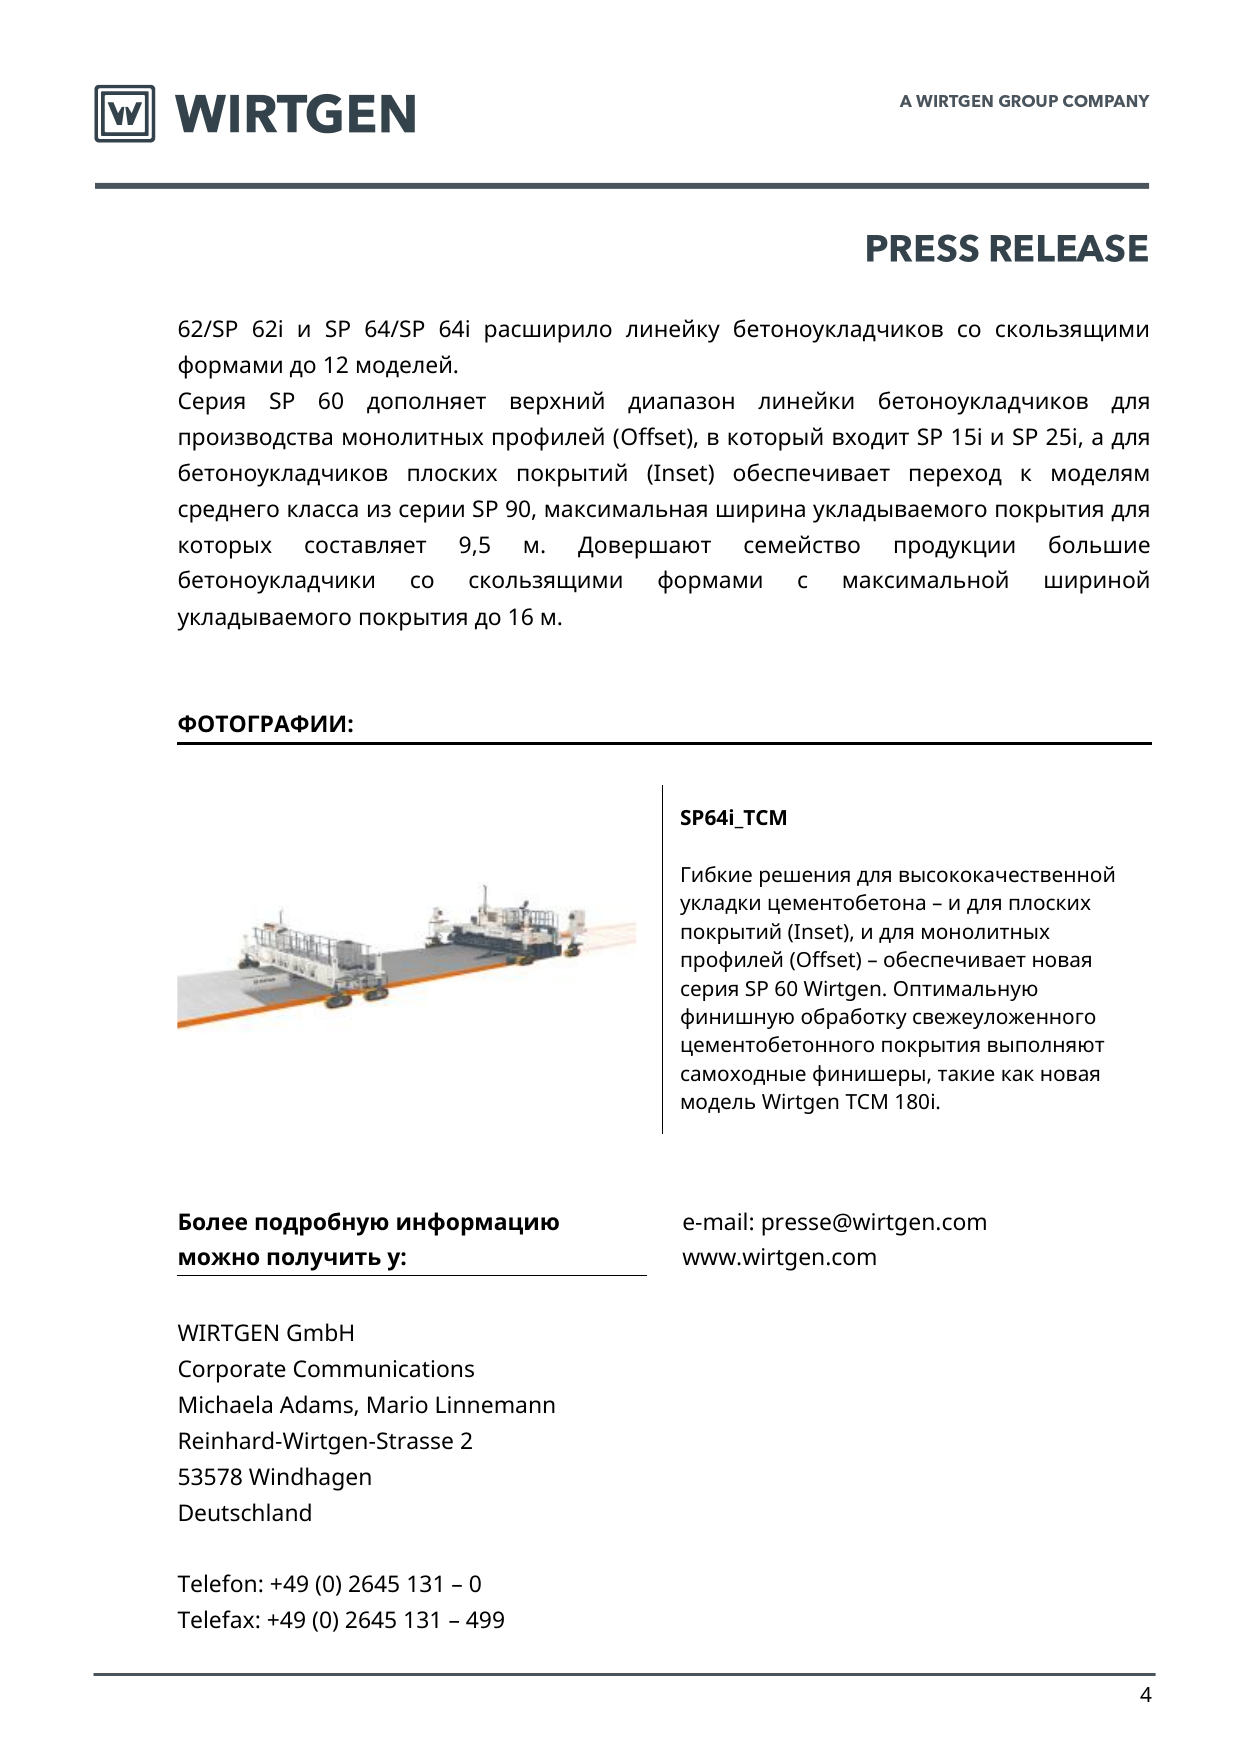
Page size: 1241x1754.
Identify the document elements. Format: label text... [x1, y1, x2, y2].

text 53578 Windhagen [177, 1461, 647, 1492]
picture [65, 1664, 1175, 1684]
text e-mail: presse@wirtgen.com [682, 1205, 1152, 1237]
text ФОТОГРАФИИ: [177, 708, 1152, 742]
text Серия SP 60 дополняет верхний диапазон линейки бетоноукладчиков для производства монолитных профилей (Offset), в который входит SP 15i и SP 25i, а для бетоноукладчиков плоских покрытий (Inset) обеспечивает переход к моделям среднего класса из серии SP 90, максимальная ширина укладываемого покрытия для которых составляет 9,5 м. Довершают семейство продукции большие бетоноукладчики со скользящими формами с максимальной шириной укладываемого покрытия до 16 м. [177, 385, 1152, 632]
picture [177, 882, 637, 1037]
text WIRTGEN GmbH [177, 1317, 647, 1348]
text Deutschland [177, 1497, 647, 1528]
text Corporate Communications [177, 1353, 647, 1384]
text Более подробную информацию можно получить у: [177, 1205, 647, 1275]
table_header SP64i_TCM Гибкие решения для высококачественной укладки цементобетона – и для плоских покрытий (Inset), и для монолитных профилей (Offset) – обеспечивает новая серия SP 60 Wirtgen. Оптимальную финишную обработку свежеуложенного цементобетонного покрытия выполняют самоходные финишеры, такие как новая модель Wirtgen TCM 180i. [663, 785, 1163, 1133]
text Telefon: +49 (0) 2645 131 – 0 [177, 1568, 647, 1600]
text Reinhard-Wirtgen-Strasse 2 [177, 1425, 647, 1456]
text Michaela Adams, Mario Linnemann [177, 1389, 647, 1420]
table_header [160, 785, 662, 1133]
picture [75, 57, 1168, 276]
text www.wirtgen.com [682, 1241, 1152, 1273]
text Telefax: +49 (0) 2645 131 – 499 [177, 1604, 647, 1636]
